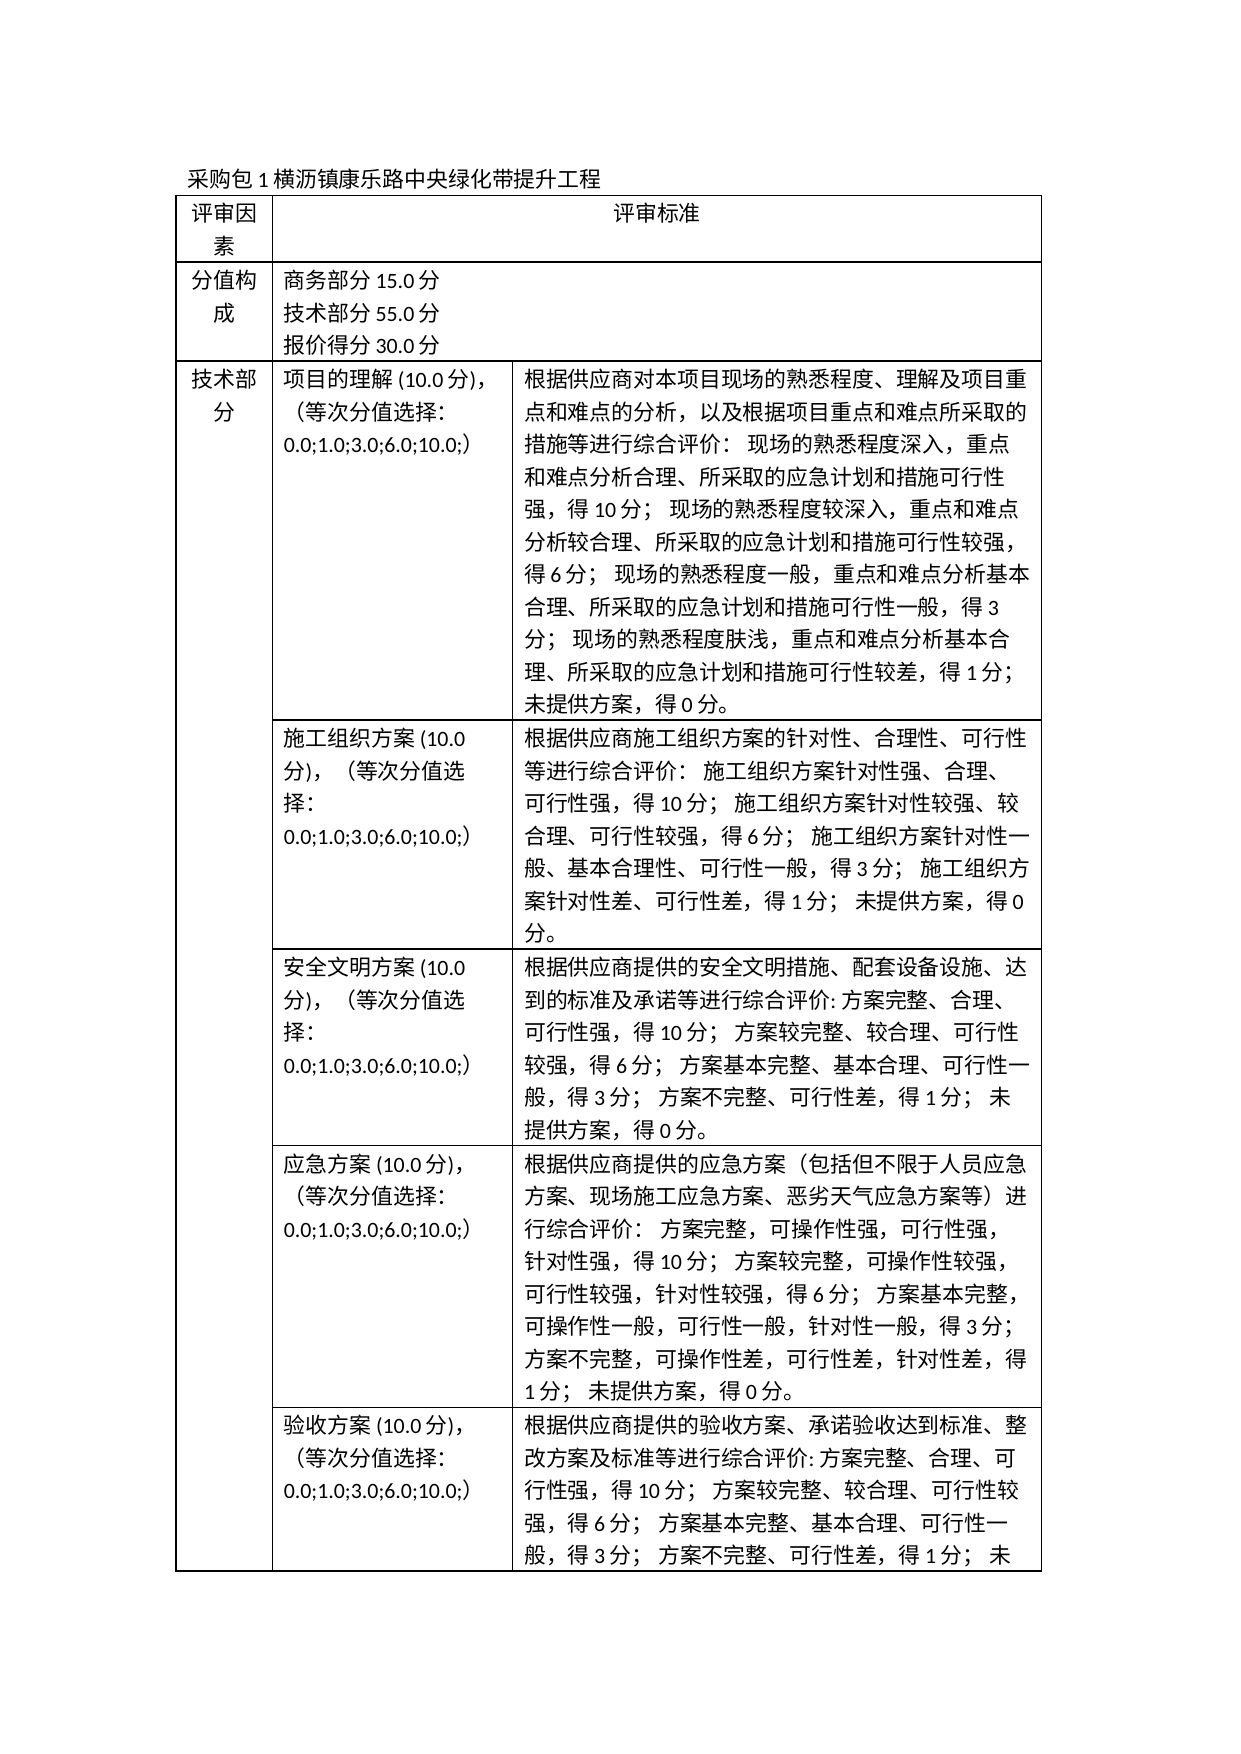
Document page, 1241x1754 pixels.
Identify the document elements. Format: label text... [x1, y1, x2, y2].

table_cell 安全文明方案 (10.0分)，（等次分值选择：0.0;1.0;3.0;6.0;10.0;） [273, 950, 512, 1145]
table_cell 根据供应商提供的安全文明措施、配套设备设施、达到的标准及承诺等进行综合评价: 方案完整、合理、可行性强，得10分； 方案较完整、较合理、可行性较强，得6分； 方案基本完整、基本合理、可行性一般，得3分； 方案不完整、可行性差，得1分； 未提供方案，得0分。 [513, 950, 1041, 1145]
table_cell 技术部分 [177, 362, 272, 1570]
table_header 评审因素 [177, 196, 272, 261]
table_cell 分值构成 [177, 263, 272, 360]
table_cell 施工组织方案 (10.0分)，（等次分值选择：0.0;1.0;3.0;6.0;10.0;） [273, 721, 512, 948]
table_cell 根据供应商提供的应急方案（包括但不限于人员应急方案、现场施工应急方案、恶劣天气应急方案等）进行综合评价： 方案完整，可操作性强，可行性强，针对性强，得10分； 方案较完整，可操作性较强，可行性较强，针对性较强，得6分； 方案基本完整，可操作性一般，可行性一般，针对性一般，得3分； 方案不完整，可操作性差，可行性差，针对性差，得1分； 未提供方案，得0分。 [513, 1146, 1041, 1406]
table_cell 商务部分15.0分 技术部分55.0分 报价得分30.0分 [273, 263, 1041, 360]
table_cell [513, 1408, 1041, 1570]
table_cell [273, 1408, 512, 1570]
table_cell 项目的理解 (10.0分)，（等次分值选择：0.0;1.0;3.0;6.0;10.0;） [273, 362, 512, 719]
table_cell 根据供应商对本项目现场的熟悉程度、理解及项目重点和难点的分析，以及根据项目重点和难点所采取的措施等进行综合评价： 现场的熟悉程度深入，重点和难点分析合理、所采取的应急计划和措施可行性强，得10分； 现场的熟悉程度较深入，重点和难点分析较合理、所采取的应急计划和措施可行性较强，得6分； 现场的熟悉程度一般，重点和难点分析基本合理、所采取的应急计划和措施可行性一般，得3分； 现场的熟悉程度肤浅，重点和难点分析基本合理、所采取的应急计划和措施可行性较差，得1分； 未提供方案，得0分。 [513, 362, 1041, 719]
text 采购包1横沥镇康乐路中央绿化带提升工程 [187, 162, 1053, 194]
table_cell 根据供应商施工组织方案的针对性、合理性、可行性等进行综合评价： 施工组织方案针对性强、合理、可行性强，得10分； 施工组织方案针对性较强、较合理、可行性较强，得6分； 施工组织方案针对性一般、基本合理性、可行性一般，得3分； 施工组织方案针对性差、可行性差，得1分； 未提供方案，得0分。 [513, 721, 1041, 948]
table_header 评审标准 [273, 196, 1041, 261]
table_cell 应急方案 (10.0分)，（等次分值选择：0.0;1.0;3.0;6.0;10.0;） [273, 1146, 512, 1406]
